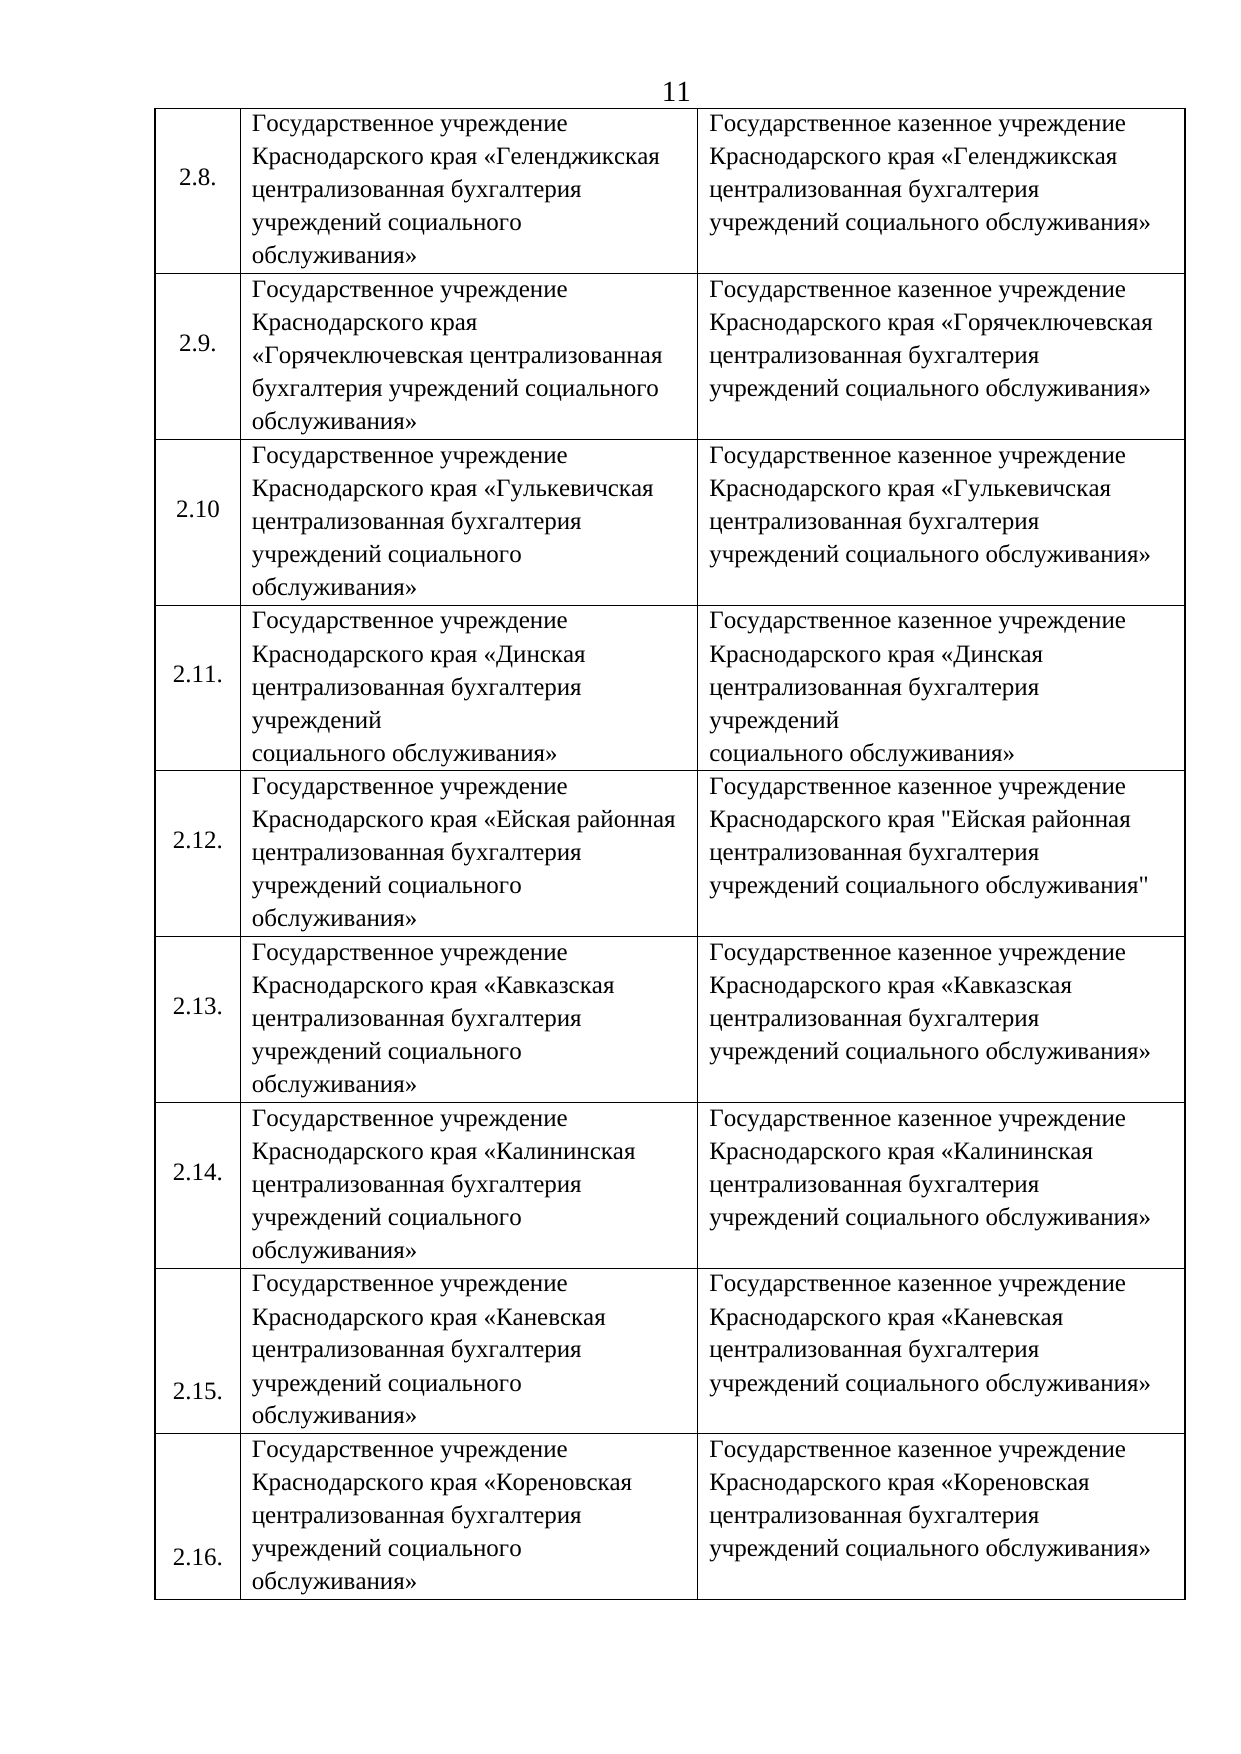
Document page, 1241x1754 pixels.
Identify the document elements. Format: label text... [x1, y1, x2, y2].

table_cell Государственное казенное учреждение Краснодарского края «Горячеключевская централизованная бухгалтерия учреждений социального обслуживания» [698, 274, 1184, 439]
table_cell Государственное учреждение Краснодарского края «Динская централизованная бухгалтерия учреждений социального обслуживания» [241, 606, 697, 770]
table_cell 2.13. [156, 937, 240, 1102]
table_cell 2.16. [156, 1434, 240, 1599]
table_cell Государственное учреждение Краснодарского края «Ейская районная централизованная бухгалтерия учреждений социального обслуживания» [241, 771, 697, 936]
table_cell 2.8. [156, 109, 240, 273]
table_cell Государственное учреждение Краснодарского края «Каневская централизованная бухгалтерия учреждений социального обслуживания» [241, 1269, 697, 1433]
table_cell 2.15. [156, 1269, 240, 1433]
table_cell Государственное казенное учреждение Краснодарского края «Каневская централизованная бухгалтерия учреждений социального обслуживания» [698, 1269, 1184, 1433]
table_cell 2.10 [156, 440, 240, 604]
table_cell Государственное учреждение Краснодарского края «Геленджикская централизованная бухгалтерия учреждений социального обслуживания» [241, 109, 697, 273]
table_cell Государственное казенное учреждение Краснодарского края "Ейская районная централизованная бухгалтерия учреждений социального обслуживания" [698, 771, 1184, 936]
table_cell Государственное учреждение Краснодарского края «Калининская централизованная бухгалтерия учреждений социального обслуживания» [241, 1103, 697, 1267]
table_cell Государственное учреждение Краснодарского края «Гулькевичская централизованная бухгалтерия учреждений социального обслуживания» [241, 440, 697, 604]
table_cell Государственное казенное учреждение Краснодарского края «Кавказская централизованная бухгалтерия учреждений социального обслуживания» [698, 937, 1184, 1102]
table_cell 2.14. [156, 1103, 240, 1267]
table_cell 2.11. [156, 606, 240, 770]
table_cell 2.12. [156, 771, 240, 936]
table_cell Государственное казенное учреждение Краснодарского края «Калининская централизованная бухгалтерия учреждений социального обслуживания» [698, 1103, 1184, 1267]
table_cell Государственное учреждение Краснодарского края «Кавказская централизованная бухгалтерия учреждений социального обслуживания» [241, 937, 697, 1102]
table_cell 2.9. [156, 274, 240, 439]
table_cell Государственное казенное учреждение Краснодарского края «Геленджикская централизованная бухгалтерия учреждений социального обслуживания» [698, 109, 1184, 273]
table_cell Государственное учреждение Краснодарского края «Кореновская централизованная бухгалтерия учреждений социального обслуживания» [241, 1434, 697, 1599]
table_cell Государственное казенное учреждение Краснодарского края «Кореновская централизованная бухгалтерия учреждений социального обслуживания» [698, 1434, 1184, 1599]
table_cell Государственное казенное учреждение Краснодарского края «Динская централизованная бухгалтерия учреждений социального обслуживания» [698, 606, 1184, 770]
table_cell Государственное казенное учреждение Краснодарского края «Гулькевичская централизованная бухгалтерия учреждений социального обслуживания» [698, 440, 1184, 604]
table_cell Государственное учреждение Краснодарского края «Горячеключевская централизованная бухгалтерия учреждений социального обслуживания» [241, 274, 697, 439]
